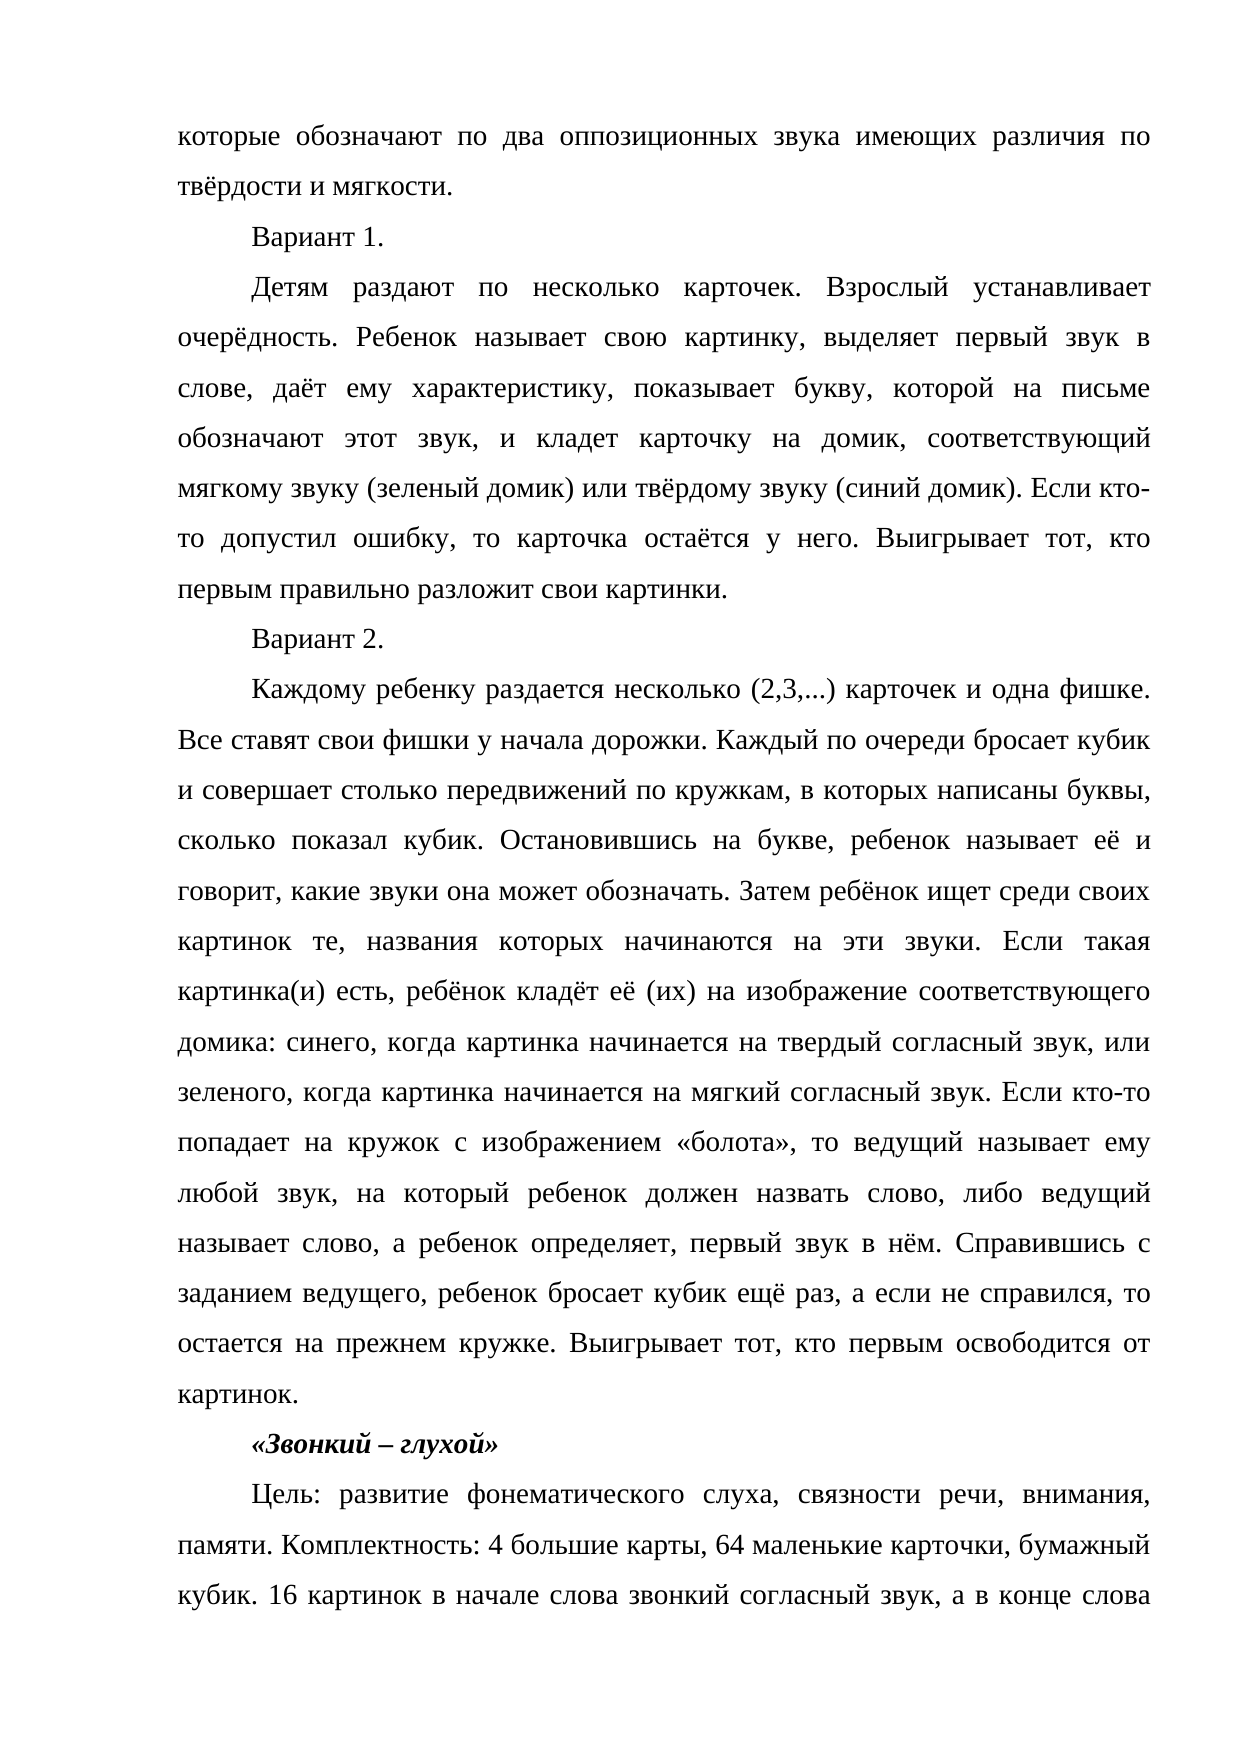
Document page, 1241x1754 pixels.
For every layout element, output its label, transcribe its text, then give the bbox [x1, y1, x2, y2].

text Вариант 1. [177, 219, 1152, 252]
text Вариант 2. [177, 621, 1152, 655]
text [177, 1477, 1152, 1611]
text Детям раздают по несколько карточек. Взрослый устанавливает очерёдность. Ребенок называет свою картинку, выделяет первый звук в слове, даёт ему характеристику, показывает букву, которой на письме обозначают этот звук, и кладет карточку на домик, соответствующий мягкому звуку (зеленый домик) или твёрдому звуку (синий домик). Если кто-то допустил ошибку, то карточка остаётся у него. Выигрывает тот, кто первым правильно разложит свои картинки. [177, 269, 1152, 604]
text «Звонкий – глухой» [177, 1426, 1152, 1460]
text Каждому ребенку раздается несколько (2,3,...) карточек и одна фишке. Все ставят свои фишки у начала дорожки. Каждый по очереди бросает кубик и совершает столько передвижений по кружкам, в которых написаны буквы, сколько показал кубик. Остановившись на букве, ребенок называет её и говорит, какие звуки она может обозначать. Затем ребёнок ищет среди своих картинок те, названия которых начинаются на эти звуки. Если такая картинка(и) есть, ребёнок кладёт её (их) на изображение соответствующего домика: синего, когда картинка начинается на твердый согласный звук, или зеленого, когда картинка начинается на мягкий согласный звук. Если кто-то попадает на кружок с изображением «болота», то ведущий называет ему любой звук, на который ребенок должен назвать слово, либо ведущий называет слово, а ребенок определяет, первый звук в нём. Справившись с заданием ведущего, ребенок бросает кубик ещё раз, а если не справился, то остается на прежнем кружке. Выигрывает тот, кто первым освободится от картинок. [177, 672, 1152, 1409]
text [177, 118, 1152, 202]
